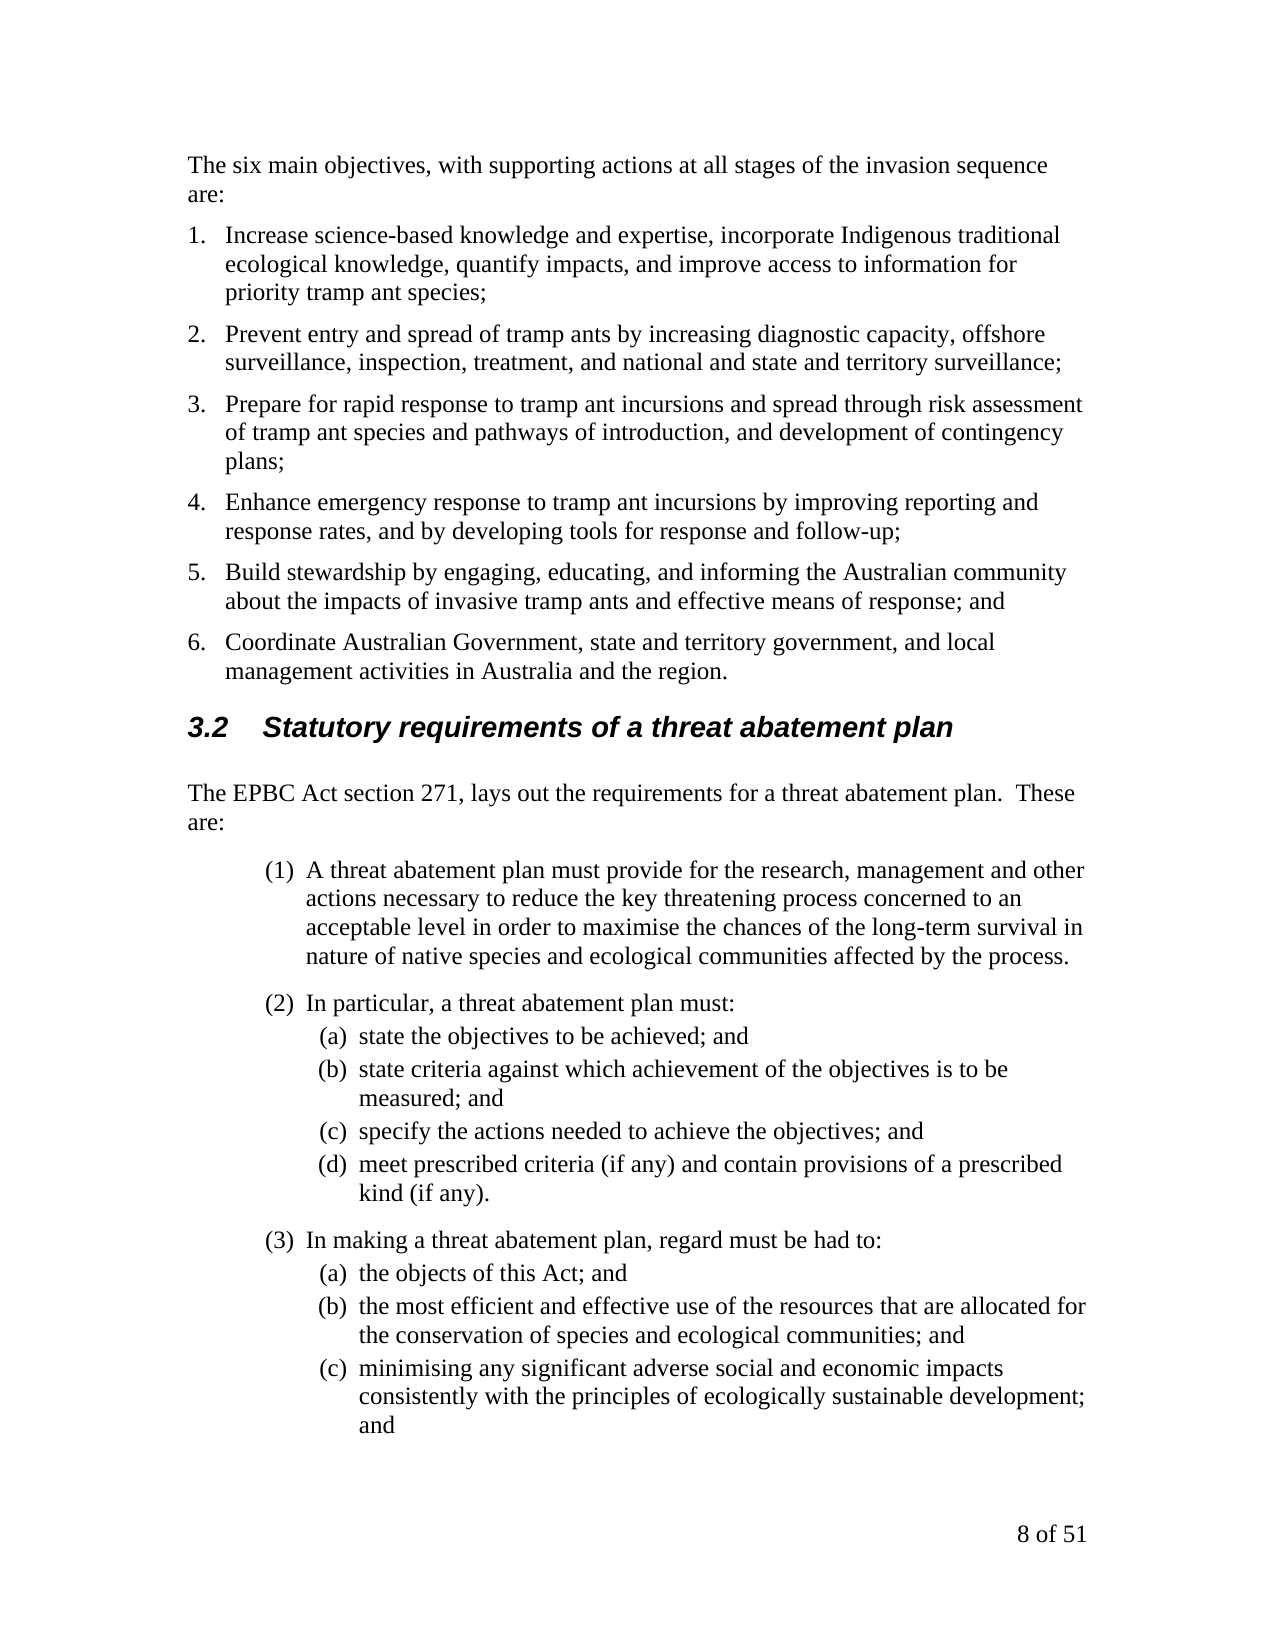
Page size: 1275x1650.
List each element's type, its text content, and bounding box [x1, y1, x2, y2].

text 6. Coordinate Australian Government, state and territory government, and local management activities in Australia and the region. [187, 627, 1087, 685]
text (b) the most efficient and effective use of the resources that are allocated for the conservation of species and ecological communities; and [187, 1291, 1087, 1348]
text (c) specify the actions needed to achieve the objectives; and [187, 1116, 1087, 1145]
text (3) In making a threat abatement plan, regard must be had to: [187, 1225, 1087, 1254]
text 3. Prepare for rapid response to tramp ant incursions and spread through risk assessment of tramp ant species and pathways of introduction, and development of contingency plans; [187, 389, 1087, 475]
text The EPBC Act section 271, lays out the requirements for a threat abatement plan. These are: [187, 778, 1087, 836]
text (c) minimising any significant adverse social and economic impacts consistently with the principles of ecologically sustainable development; and [187, 1353, 1087, 1439]
text (d) meet prescribed criteria (if any) and contain provisions of a prescribed kind (if any). [187, 1149, 1087, 1206]
text 2. Prevent entry and spread of tramp ants by increasing diagnostic capacity, offshore surveillance, inspection, treatment, and national and state and territory surveillance; [187, 319, 1087, 376]
text (1) A threat abatement plan must provide for the research, management and other actions necessary to reduce the key threatening process concerned to an acceptable level in order to maximise the chances of the long-term survival in nature of native species and ecological communities affected by the process. [187, 855, 1087, 970]
text (a) state the objectives to be achieved; and [187, 1021, 1087, 1050]
text (b) state criteria against which achievement of the objectives is to be measured; and [187, 1054, 1087, 1112]
text (a) the objects of this Act; and [187, 1258, 1087, 1287]
text The six main objectives, with supporting actions at all stages of the invasion sequence are: [187, 150, 1087, 207]
list Enhance emergency response to tramp ant incursions by improving reporting and response rates, and by developing tools for response and follow-up; [187, 487, 1087, 545]
text (2) In particular, a threat abatement plan must: [187, 988, 1087, 1017]
list Build stewardship by engaging, educating, and informing the Australian community about the impacts of invasive tramp ants and effective means of response; and [187, 557, 1087, 615]
text 1. Increase science-based knowledge and expertise, incorporate Indigenous traditional ecological knowledge, quantify impacts, and improve access to information for priority tramp ant species; [187, 220, 1087, 306]
subtitle 3.2 Statutory requirements of a threat abatement plan [187, 710, 1087, 743]
